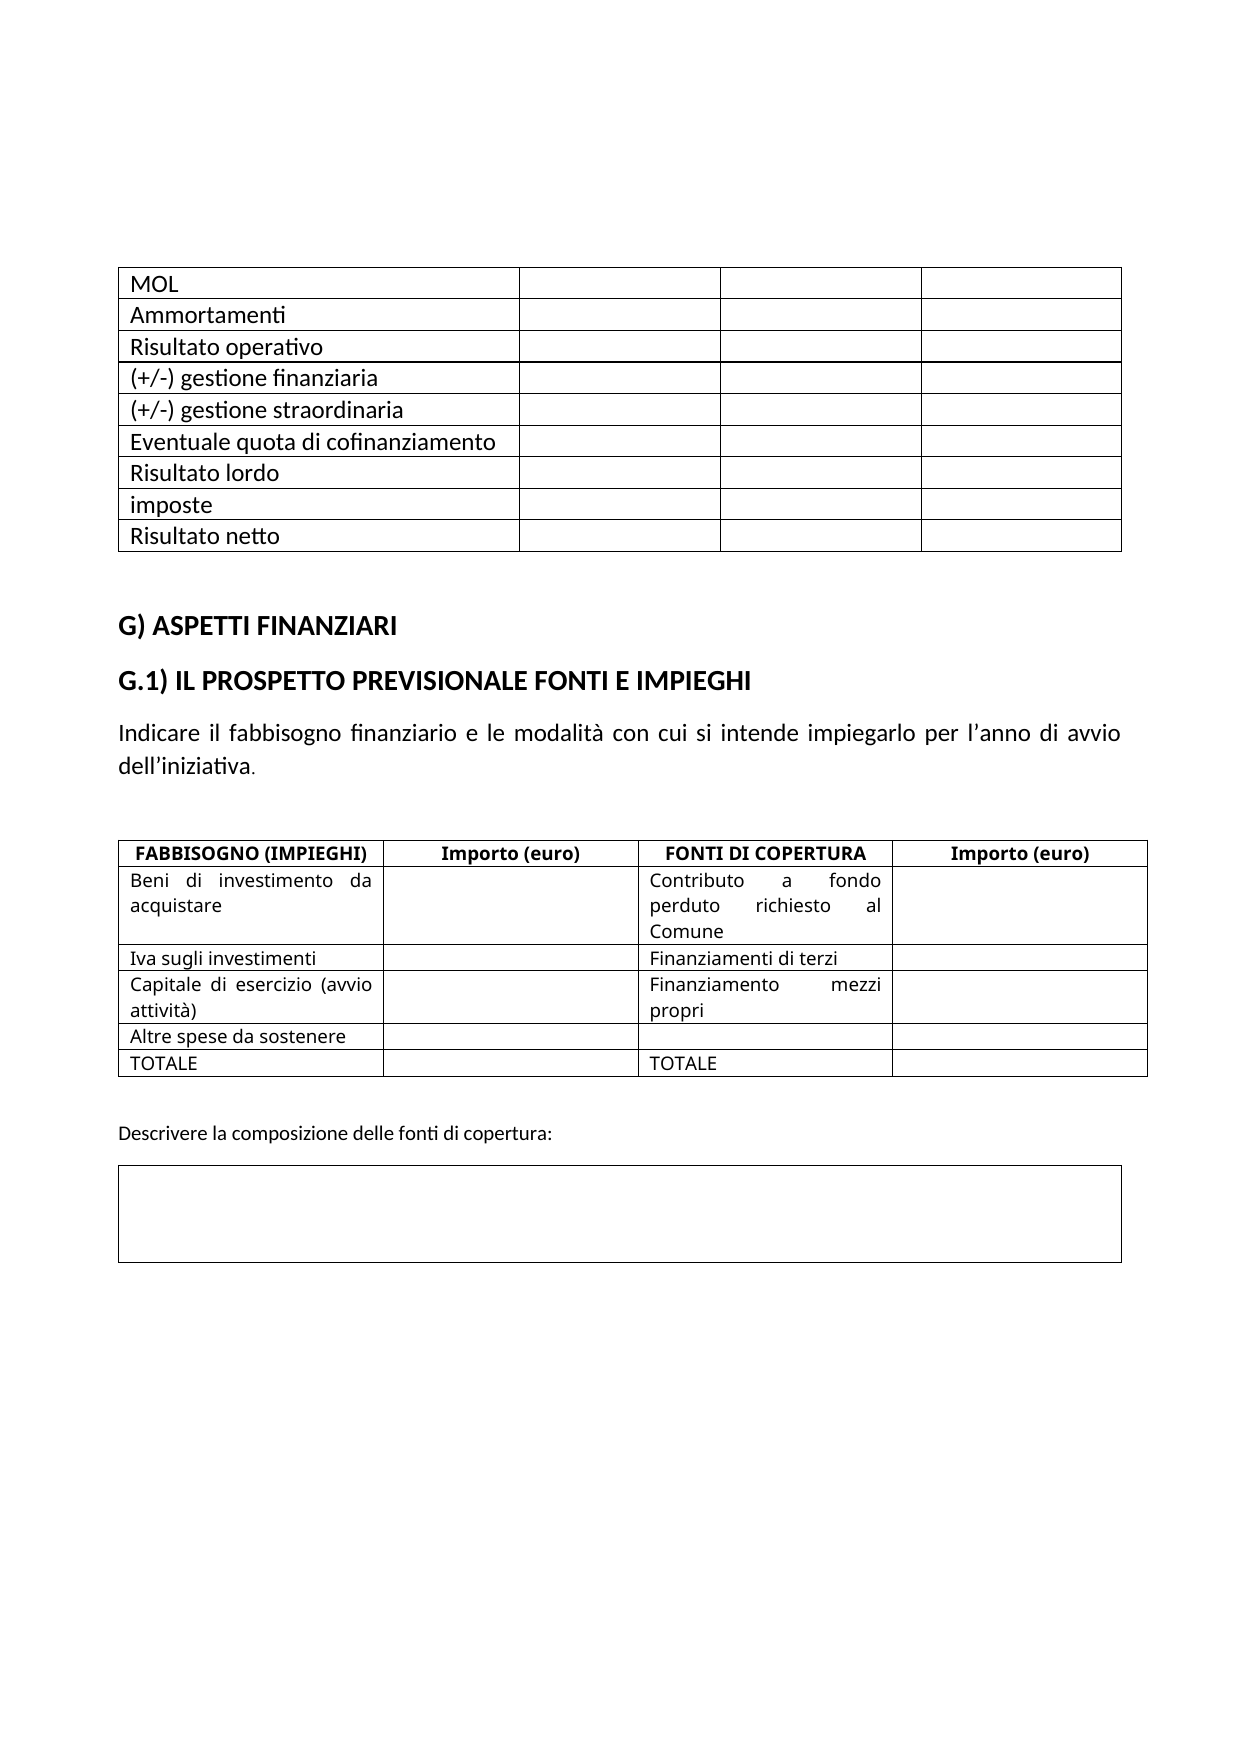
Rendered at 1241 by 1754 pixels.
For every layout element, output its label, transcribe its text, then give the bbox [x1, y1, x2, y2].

table_cell Finanziamento mezzi propri [639, 971, 892, 1022]
table_cell MOL [119, 268, 519, 298]
table_cell [520, 363, 720, 393]
table_cell Contributo a fondo perduto richiesto al Comune [639, 867, 892, 944]
table_cell [520, 426, 720, 456]
text Descrivere la composizione delle fonti di copertura: [118, 1121, 1122, 1146]
table_cell [520, 299, 720, 330]
table_cell [384, 1024, 638, 1049]
table_cell [721, 299, 921, 330]
table_cell Risultato netto [119, 520, 519, 551]
table_cell [893, 1024, 1147, 1049]
text G.1) IL PROSPETTO PREVISIONALE FONTI E IMPIEGHI [118, 662, 1122, 698]
table_cell Finanziamenti di terzi [639, 945, 892, 970]
table_cell [922, 394, 1121, 424]
table_cell [520, 331, 720, 361]
table_cell TOTALE [119, 1050, 383, 1076]
table_cell [893, 867, 1147, 944]
table_cell [384, 1050, 638, 1076]
table_cell (+/-) gestione straordinaria [119, 394, 519, 424]
table_cell [384, 971, 638, 1022]
table_cell (+/-) gestione finanziaria [119, 363, 519, 393]
table_cell [922, 457, 1121, 488]
table_cell imposte [119, 489, 519, 519]
table_cell [922, 363, 1121, 393]
table_cell [922, 268, 1121, 298]
table_cell Eventuale quota di cofinanziamento [119, 426, 519, 456]
table_cell [922, 520, 1121, 551]
table_cell [893, 971, 1147, 1022]
table_cell [721, 457, 921, 488]
table_header [119, 1166, 1121, 1262]
table_cell Risultato operativo [119, 331, 519, 361]
table_cell [721, 363, 921, 393]
table_cell [721, 489, 921, 519]
table_cell Ammortamenti [119, 299, 519, 330]
table_cell [384, 945, 638, 970]
table_cell [922, 331, 1121, 361]
table_cell [721, 426, 921, 456]
table_cell [520, 489, 720, 519]
table_header Importo (euro) [893, 841, 1147, 866]
table_cell [520, 268, 720, 298]
table_cell [520, 457, 720, 488]
table_header FABBISOGNO (IMPIEGHI) [119, 841, 383, 866]
table_cell Iva sugli investimenti [119, 945, 383, 970]
table_cell [893, 945, 1147, 970]
text Indicare il fabbisogno finanziario e le modalità con cui si intende impiegarlo per l’anno di avvio dell’iniziativa. [118, 717, 1122, 781]
table_cell [922, 426, 1121, 456]
table_cell Altre spese da sostenere [119, 1024, 383, 1049]
table_cell [922, 299, 1121, 330]
table_cell [520, 520, 720, 551]
table_cell [922, 489, 1121, 519]
table_cell Capitale di esercizio (avvio attività) [119, 971, 383, 1022]
table_cell TOTALE [639, 1050, 892, 1076]
table_header Importo (euro) [384, 841, 638, 866]
text G) ASPETTI FINANZIARI [118, 607, 1122, 643]
table_cell [639, 1024, 892, 1049]
table_cell [721, 520, 921, 551]
table_header FONTI DI COPERTURA [639, 841, 892, 866]
table_cell [721, 394, 921, 424]
table_cell [893, 1050, 1147, 1076]
table_cell [721, 331, 921, 361]
table_cell [721, 268, 921, 298]
table_cell [520, 394, 720, 424]
table_cell Beni di investimento da acquistare [119, 867, 383, 944]
table_cell [384, 867, 638, 944]
table_cell Risultato lordo [119, 457, 519, 488]
